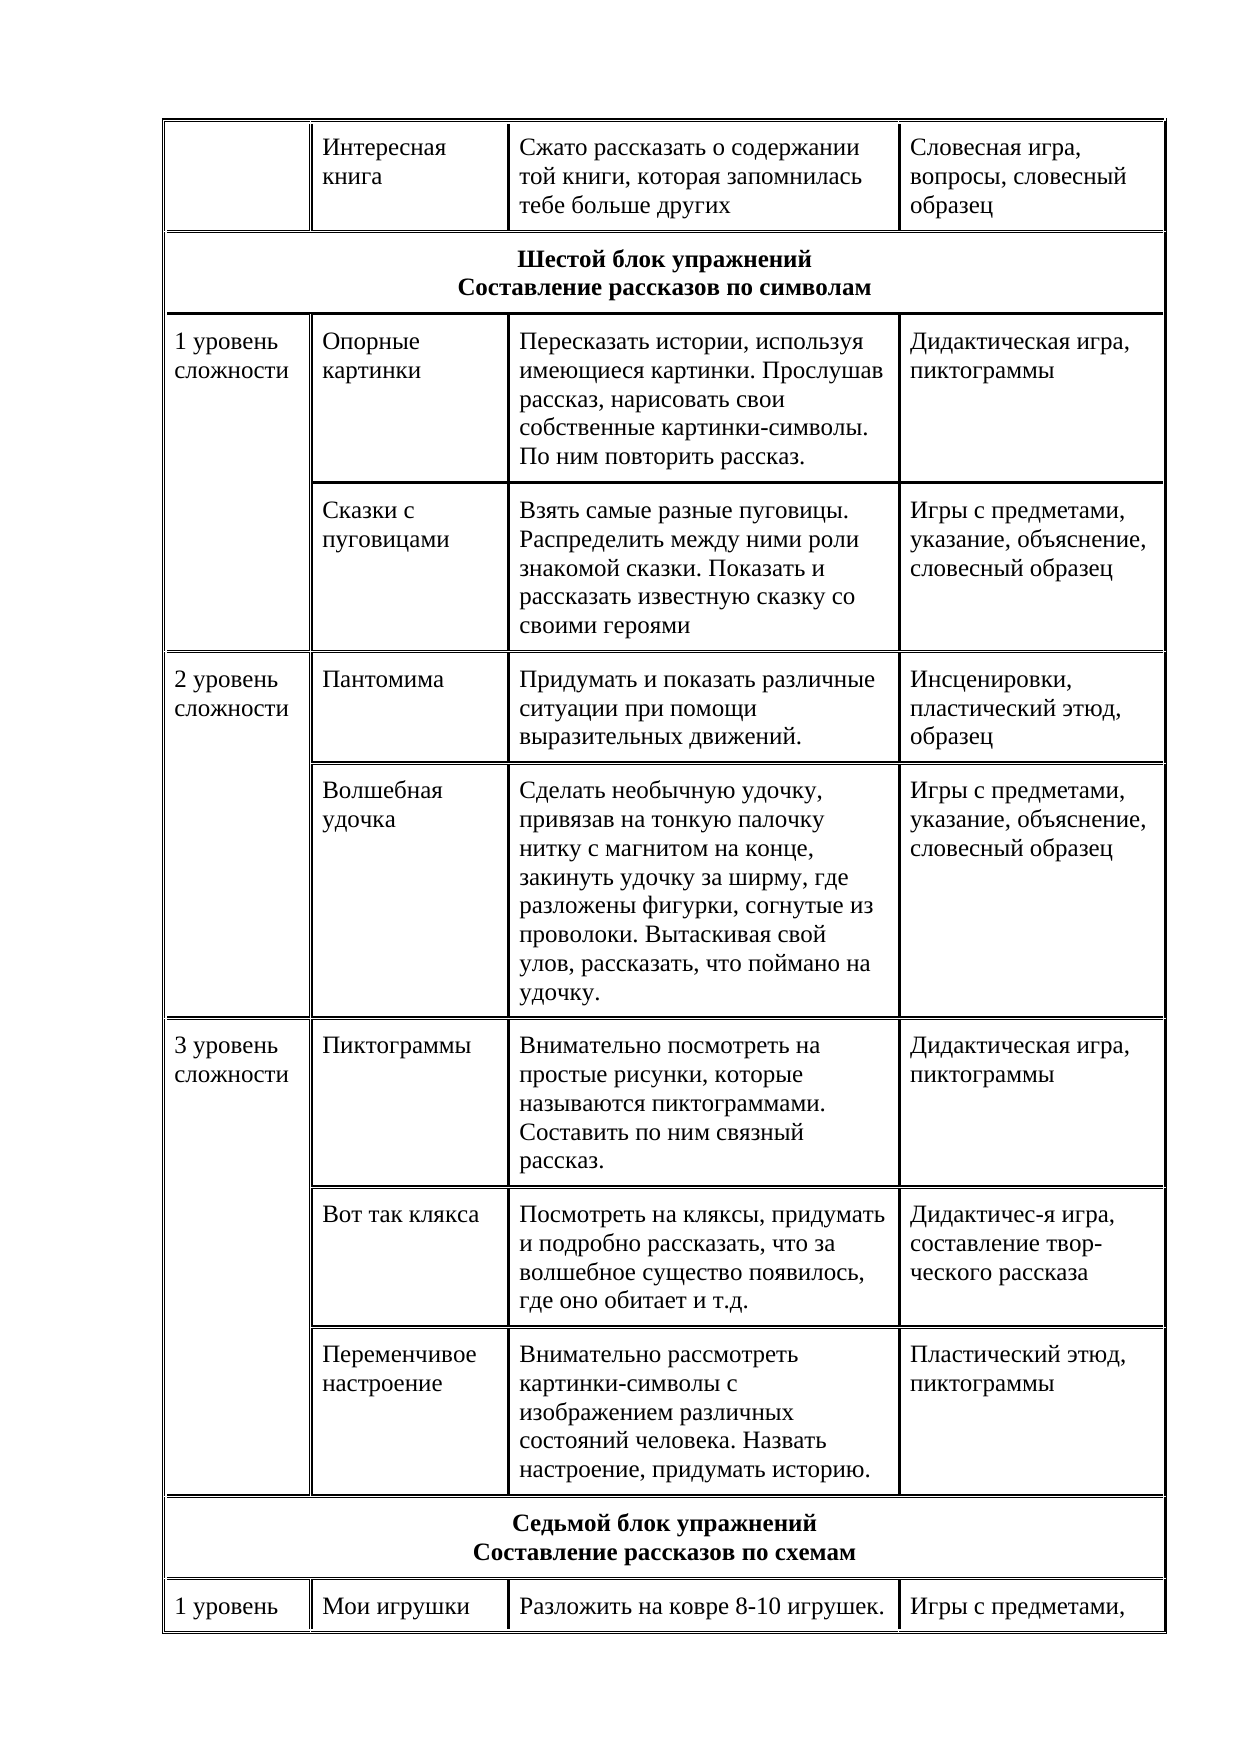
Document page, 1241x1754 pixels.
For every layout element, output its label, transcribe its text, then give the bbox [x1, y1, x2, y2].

table_cell Пантомима [313, 653, 507, 761]
table_cell Волшебная удочка [313, 765, 507, 1016]
table_cell Сделать необычную удочку, привязав на тонкую палочку нитку с магнитом на конце, закинуть удочку за ширму, где разложены фигурки, согнутые из проволоки. Вытаскивая свой улов, рассказать, что поймано на удочку. [510, 765, 898, 1016]
table_cell Мои игрушки [311, 1580, 508, 1631]
table_cell Переменчивое настроение [313, 1329, 507, 1494]
table_cell Инсценировки, пластический этюд, образец [899, 650, 1166, 761]
table_cell Игры с предметами, указание, объяснение, словесный образец [901, 761, 1165, 1016]
table_cell Взять самые разные пуговицы. Распределить между ними роли знакомой сказки. Показать и рассказать известную сказку со своими героями [510, 484, 898, 650]
table_cell Сказки с пуговицами [313, 484, 507, 650]
table_cell Интересная книга [311, 122, 508, 229]
table_cell Сжато рассказать о содержании той книги, которая запомнилась тебе больше других [508, 120, 899, 229]
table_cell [899, 1577, 1166, 1631]
table_cell Опорные картинки [313, 315, 507, 481]
table_cell Вот так клякса [313, 1189, 507, 1325]
table_cell Внимательно рассмотреть картинки-символы с изображением различных состояний человека. Назвать настроение, придумать историю. [510, 1329, 898, 1494]
table_cell 1 уровень сложности [165, 312, 309, 650]
table_cell Шестой блок упражнений Составление рассказов по символам [165, 230, 1165, 312]
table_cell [899, 118, 1166, 229]
table_cell Пиктограммы [313, 1020, 507, 1185]
table_cell Пластический этюд, пиктограммы [901, 1325, 1165, 1494]
table_cell 3 уровень сложности [165, 120, 311, 229]
table_cell Внимательно посмотреть на простые рисунки, которые называются пиктограммами. Составить по ним связный рассказ. [510, 1020, 898, 1185]
table_cell Пересказать истории, используя имеющиеся картинки. Прослушав рассказ, нарисовать свои собственные картинки-символы. По ним повторить рассказ. [510, 315, 898, 481]
table_cell 1 уровень сложности [163, 1577, 311, 1631]
table_cell 2 уровень сложности [163, 650, 311, 1016]
table_cell Седьмой блок упражнений Составление рассказов по схемам [165, 1494, 1165, 1577]
table_cell Дидактическая игра, пиктограммы [901, 1016, 1165, 1185]
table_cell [508, 1580, 899, 1631]
table_cell 3 уровень сложности [165, 1016, 309, 1494]
table_cell Дидактическая игра, пиктограммы [901, 312, 1164, 481]
table_cell Придумать и показать различные ситуации при помощи выразительных движений. [510, 653, 898, 761]
table_cell Дидактичес-я игра, составление твор-ческого рассказа [901, 1185, 1165, 1325]
table_cell Игры с предметами, указание, объяснение, словесный образец [901, 481, 1164, 650]
table_cell Посмотреть на кляксы, придумать и подробно рассказать, что за волшебное существо появилось, где оно обитает и т.д. [510, 1189, 898, 1325]
